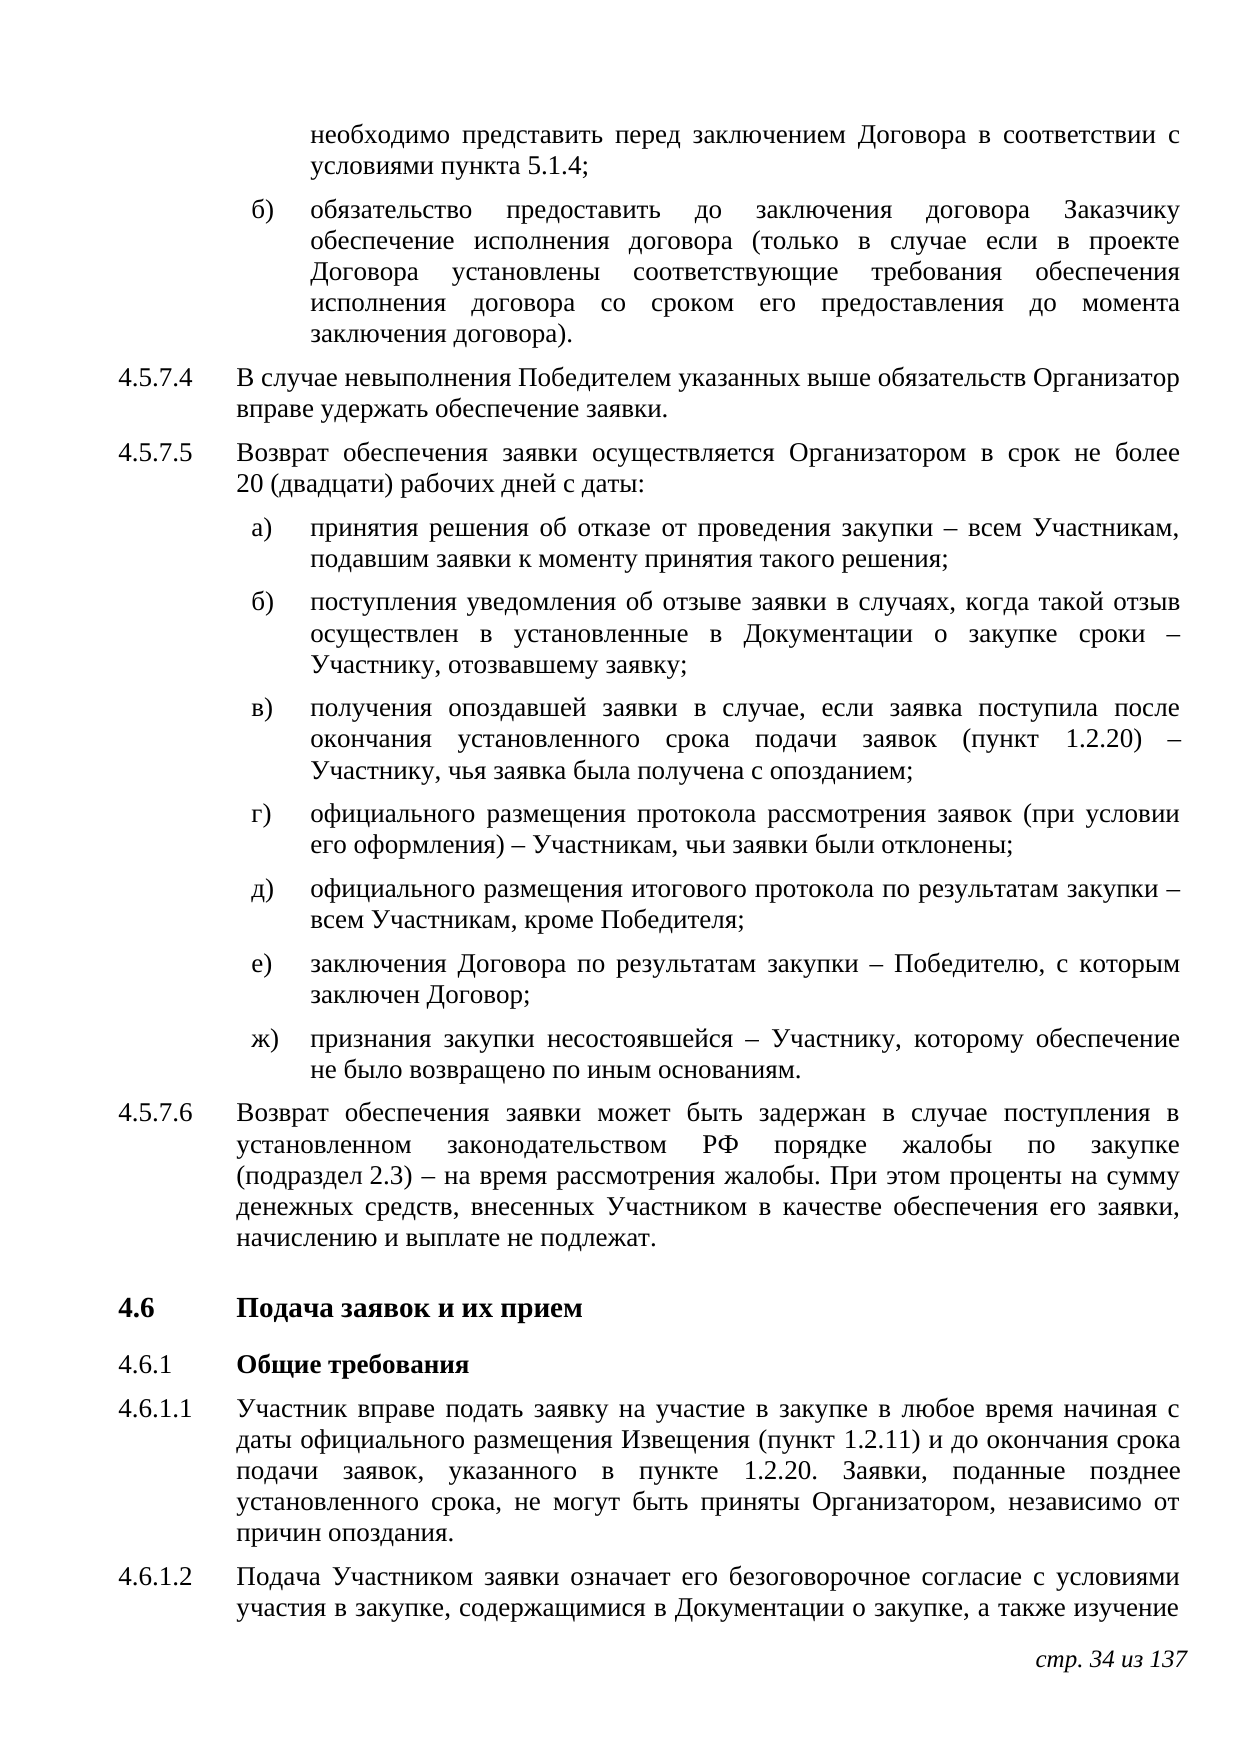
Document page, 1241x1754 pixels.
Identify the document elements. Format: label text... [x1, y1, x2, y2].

text официального размещения итогового протокола по результатам закупки – всем Участникам, кроме Победителя; [251, 872, 1181, 934]
text получения опоздавшей заявки в случае, если заявка поступила после окончания установленного срока подачи заявок (пункт 1.2.20) – Участнику, чья заявка была получена с опозданием; [251, 691, 1181, 785]
text официального размещения протокола рассмотрения заявок (при условии его оформления) – Участникам, чьи заявки были отклонены; [251, 797, 1181, 860]
text Общие требования [118, 1348, 1181, 1379]
text Возврат обеспечения заявки может быть задержан в случае поступления в установленном законодательством РФ порядке жалобы по закупке (подраздел 2.3) – на время рассмотрения жалобы. При этом проценты на сумму денежных средств, внесенных Участником в качестве обеспечения его заявки, начислению и выплате не подлежат. [118, 1097, 1181, 1252]
subtitle Подача заявок и их прием [118, 1290, 1181, 1323]
text обязательство предоставить до заключения договора Заказчику обеспечение исполнения договора (только в случае если в проекте Договора установлены соответствующие требования обеспечения исполнения договора со сроком его предоставления до момента заключения договора). [251, 193, 1181, 349]
text принятия решения об отказе от проведения закупки – всем Участникам, подавшим заявки к моменту принятия такого решения; [251, 511, 1181, 573]
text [251, 118, 1181, 180]
text поступления уведомления об отзыве заявки в случаях, когда такой отзыв осуществлен в установленные в Документации о закупке сроки – Участнику, отозвавшему заявку; [251, 586, 1181, 679]
text признания закупки несостоявшейся – Участнику, которому обеспечение не было возвращено по иным основаниям. [251, 1022, 1181, 1084]
text заключения Договора по результатам закупки – Победителю, с которым заключен Договор; [251, 947, 1181, 1009]
text Возврат обеспечения заявки осуществляется Организатором в срок не более 20 (двадцати) рабочих дней с даты: [118, 436, 1181, 498]
text В случае невыполнения Победителем указанных выше обязательств Организатор вправе удержать обеспечение заявки. [118, 361, 1181, 423]
list Участник вправе подать заявку на участие в закупке в любое время начиная с даты официального размещения Извещения (пункт 1.2.11) и до окончания срока подачи заявок, указанного в пункте 1.2.20. Заявки, поданные позднее установленного срока, не могут быть приняты Организатором, независимо от причин опоздания. [118, 1392, 1181, 1548]
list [118, 1560, 1181, 1622]
